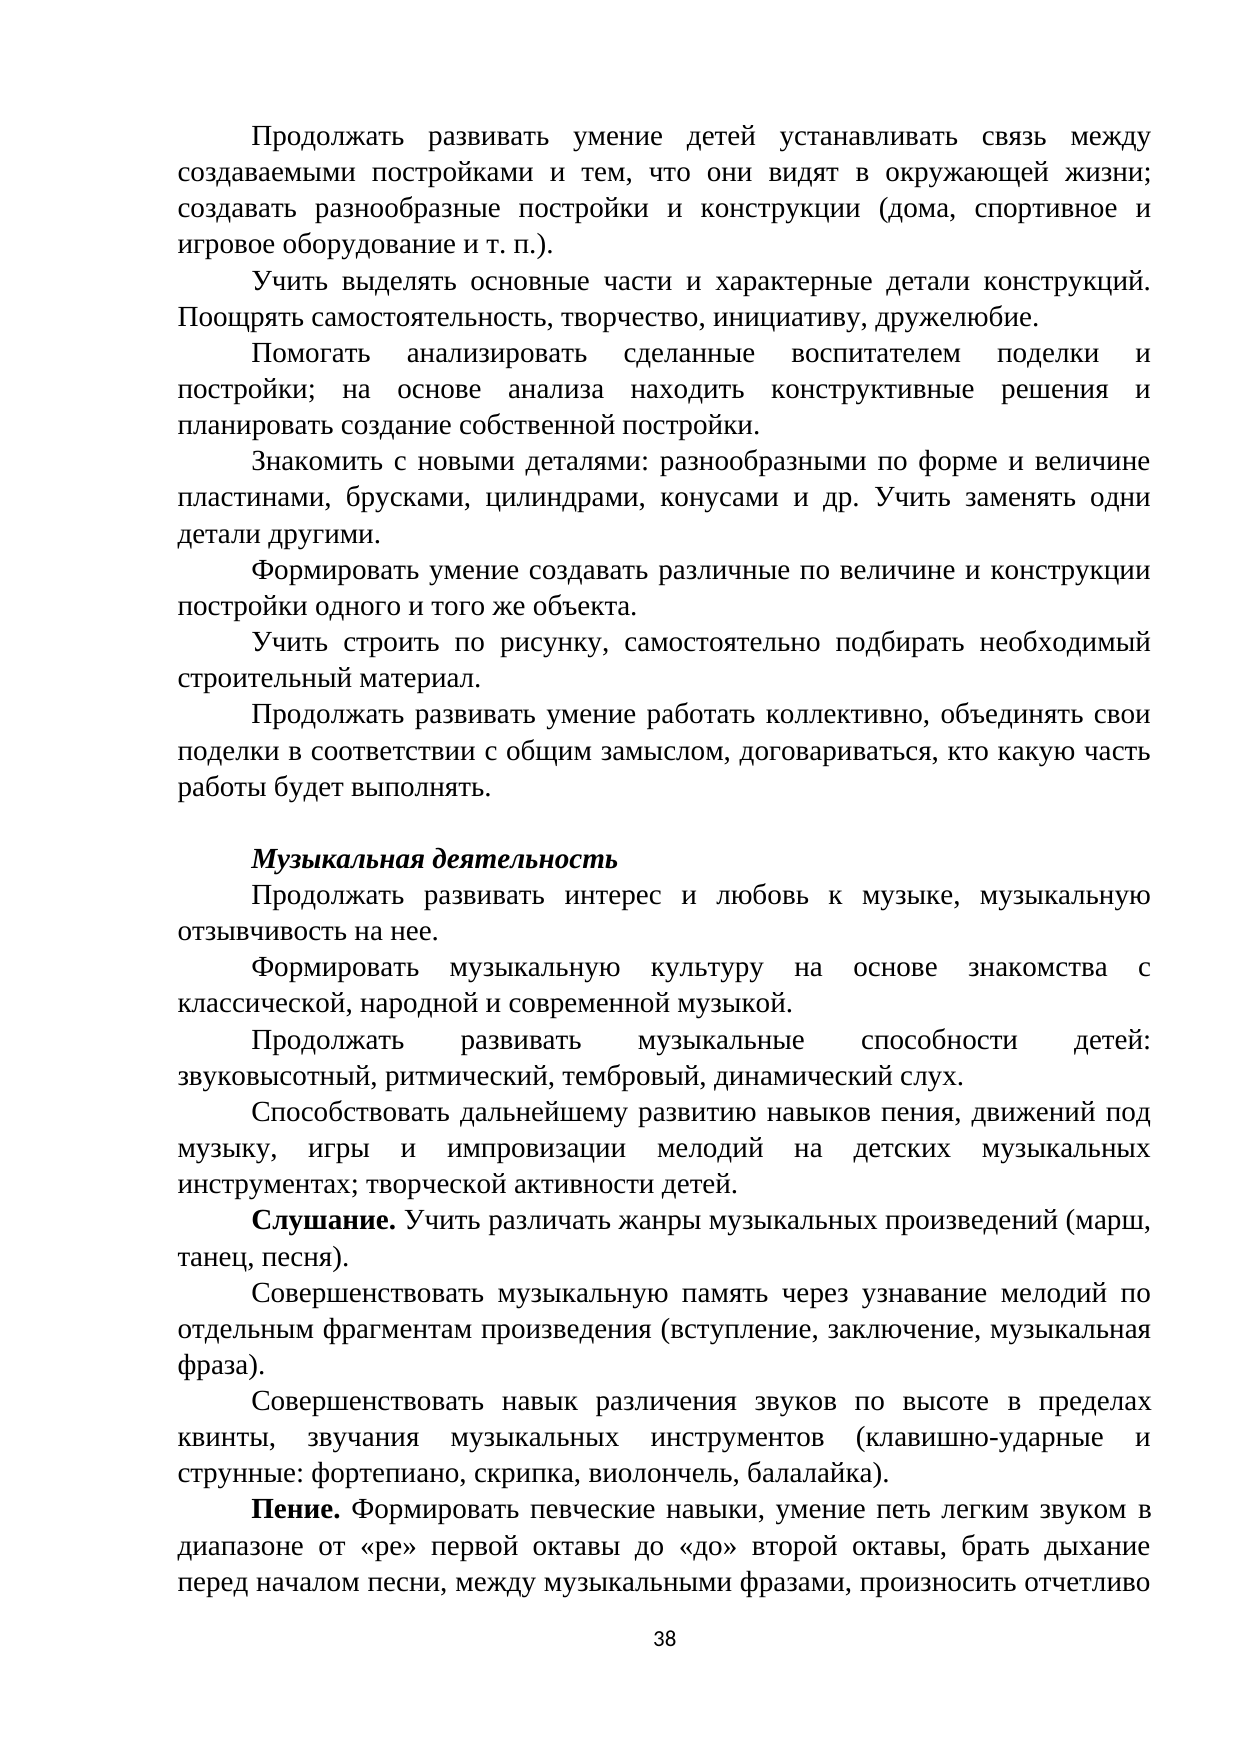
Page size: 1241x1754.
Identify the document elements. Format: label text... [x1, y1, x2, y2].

text Музыкальная деятельность [177, 841, 1152, 874]
text Учить выделять основные части и характерные детали конструкций. Поощрять самостоятельность, творчество, инициативу, дружелюбие. [177, 263, 1152, 332]
text Помогать анализировать сделанные воспитателем поделки и постройки; на основе анализа находить конструктивные решения и планировать создание собственной постройки. [177, 335, 1152, 441]
text Продолжать развивать музыкальные способности детей: звуковысотный, ритмический, тембровый, динамический слух. [177, 1022, 1152, 1091]
text Совершенствовать навык различения звуков по высоте в пределах квинты, звучания музыкальных инструментов (клавишно-ударные и струнные: фортепиано, скрипка, виолончель, балалайка). [177, 1383, 1152, 1489]
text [177, 1492, 1152, 1597]
text Формировать музыкальную культуру на основе знакомства с классической, народной и современной музыкой. [177, 949, 1152, 1019]
text Совершенствовать музыкальную память через узнавание мелодий по отдельным фрагментам произведения (вступление, заключение, музыкальная фраза). [177, 1275, 1152, 1381]
text Формировать умение создавать различные по величине и конструкции постройки одного и того же объекта. [177, 552, 1152, 622]
text Продолжать развивать умение работать коллективно, объединять свои поделки в соответствии с общим замыслом, договариваться, кто какую часть работы будет выполнять. [177, 696, 1152, 802]
text Слушание. Учить различать жанры музыкальных произведений (марш, танец, песня). [177, 1202, 1152, 1272]
text Знакомить с новыми деталями: разнообразными по форме и величине пластинами, брусками, цилиндрами, конусами и др. Учить заменять одни детали другими. [177, 443, 1152, 549]
text Продолжать развивать интерес и любовь к музыке, музыкальную отзывчивость на нее. [177, 877, 1152, 947]
text Учить строить по рисунку, самостоятельно подбирать необходимый строительный материал. [177, 624, 1152, 694]
text Продолжать развивать умение детей устанавливать связь между создаваемыми постройками и тем, что они видят в окружающей жизни; создавать разнообразные постройки и конструкции (дома, спортивное и игровое оборудование и т. п.). [177, 118, 1152, 260]
text Способствовать дальнейшему развитию навыков пения, движений под музыку, игры и импровизации мелодий на детских музыкальных инструментах; творческой активности детей. [177, 1094, 1152, 1200]
